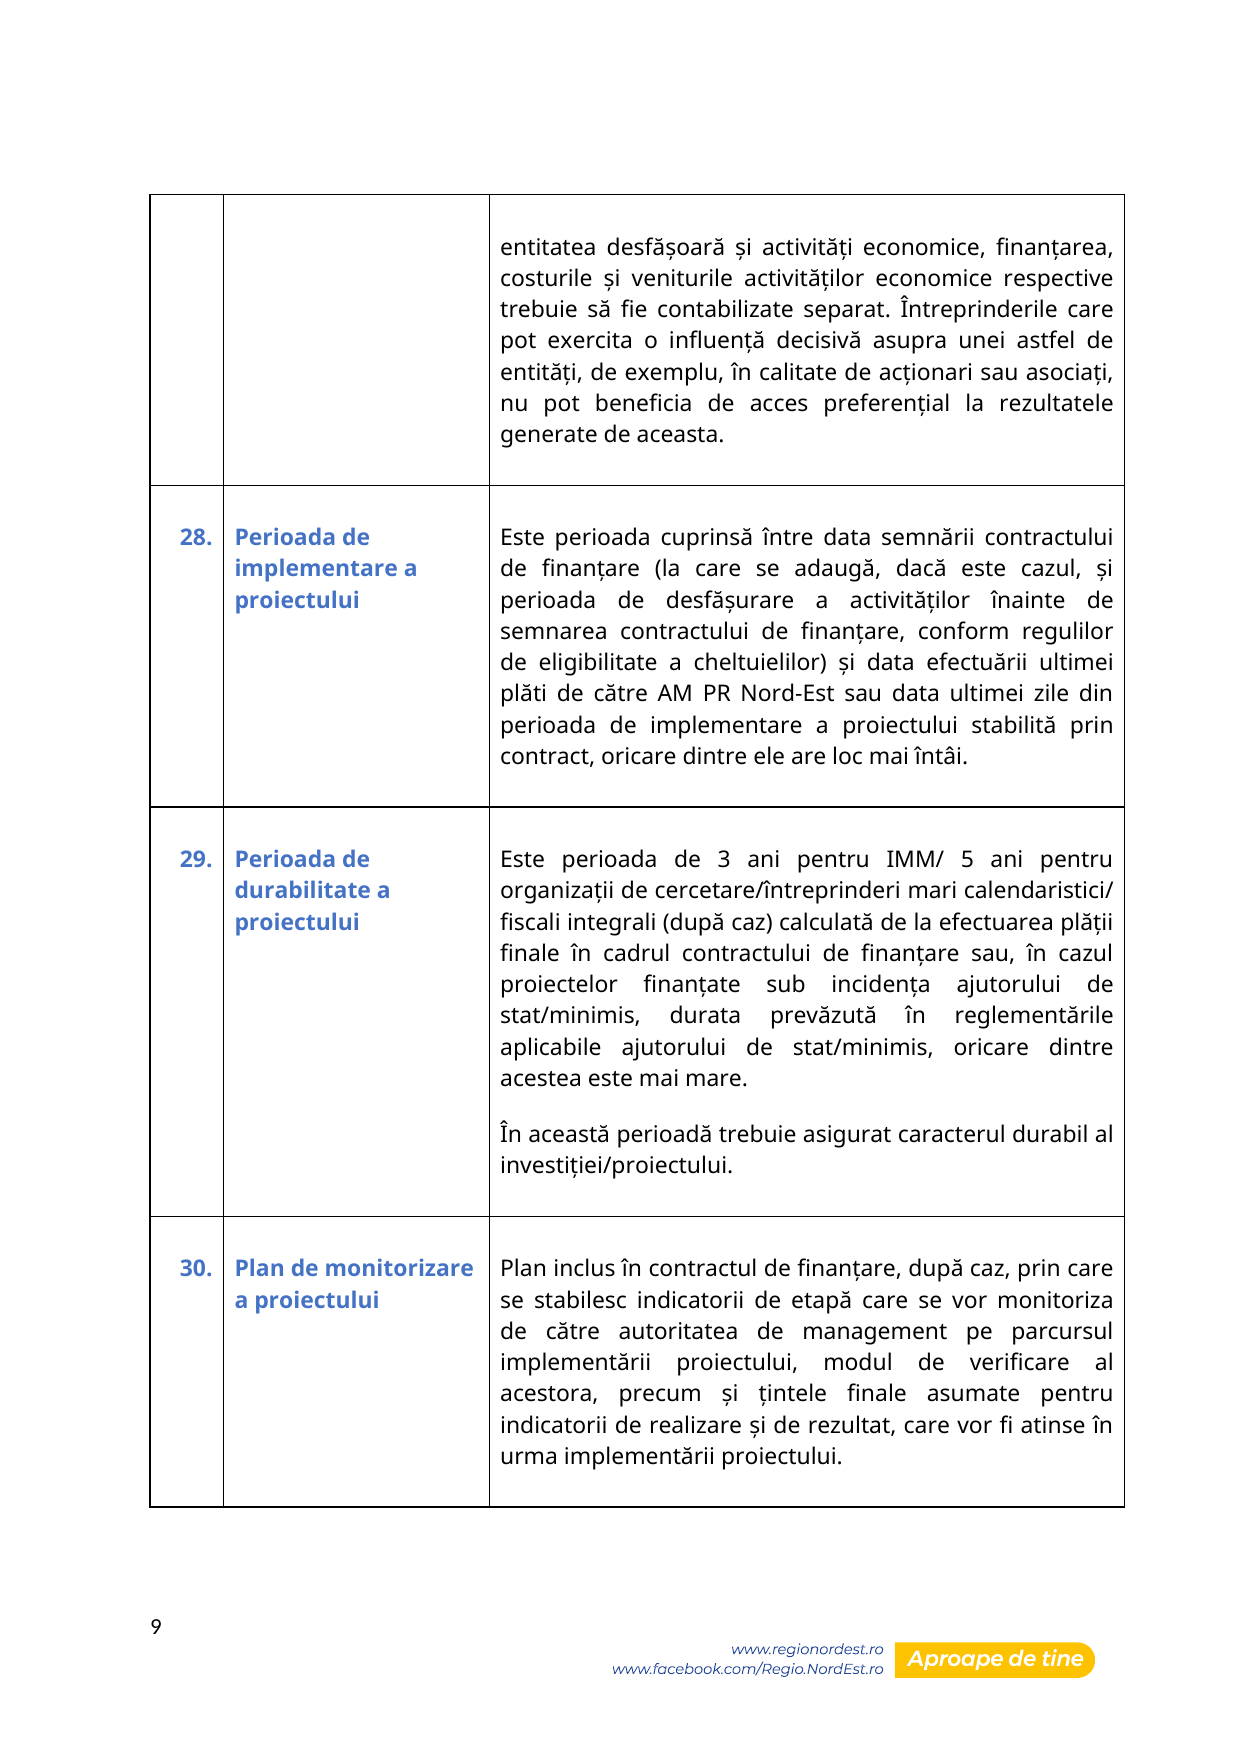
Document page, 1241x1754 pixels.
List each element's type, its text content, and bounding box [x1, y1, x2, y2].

table_cell Perioada de durabilitate a proiectului [224, 808, 489, 1216]
table_cell Plan de monitorizare a proiectului [224, 1217, 489, 1506]
table_cell [151, 1217, 223, 1506]
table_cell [490, 195, 1124, 484]
table_cell [151, 486, 223, 806]
table_cell [151, 808, 223, 1216]
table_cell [224, 195, 489, 484]
table_cell Este perioada cuprinsă între data semnării contractului de finanțare (la care se adaugă, dacă este cazul, și perioada de desfășurare a activităților înainte de semnarea contractului de finanțare, conform regulilor de eligibilitate a cheltuielilor) și data efectuării ultimei plăti de către AM PR Nord-Est sau data ultimei zile din perioada de implementare a proiectului stabilită prin contract, oricare dintre ele are loc mai întâi. [490, 486, 1124, 806]
table_cell Plan inclus în contractul de finanțare, după caz, prin care se stabilesc indicatorii de etapă care se vor monitoriza de către autoritatea de management pe parcursul implementării proiectului, modul de verificare al acestora, precum și țintele finale asumate pentru indicatorii de realizare și de rezultat, care vor fi atinse în urma implementării proiectului. [490, 1217, 1124, 1506]
table_cell Perioada de implementare a proiectului [224, 486, 489, 806]
table_cell [151, 195, 223, 484]
table_cell Este perioada de 3 ani pentru IMM/ 5 ani pentru organizații de cercetare/întreprinderi mari calendaristici/ fiscali integrali (după caz) calculată de la efectuarea plății finale în cadrul contractului de finanțare sau, în cazul proiectelor finanțate sub incidența ajutorului de stat/minimis, durata prevăzută în reglementările aplicabile ajutorului de stat/minimis, oricare dintre acestea este mai mare. În această perioadă trebuie asigurat caracterul durabil al investiției/proiectului. [490, 808, 1124, 1216]
